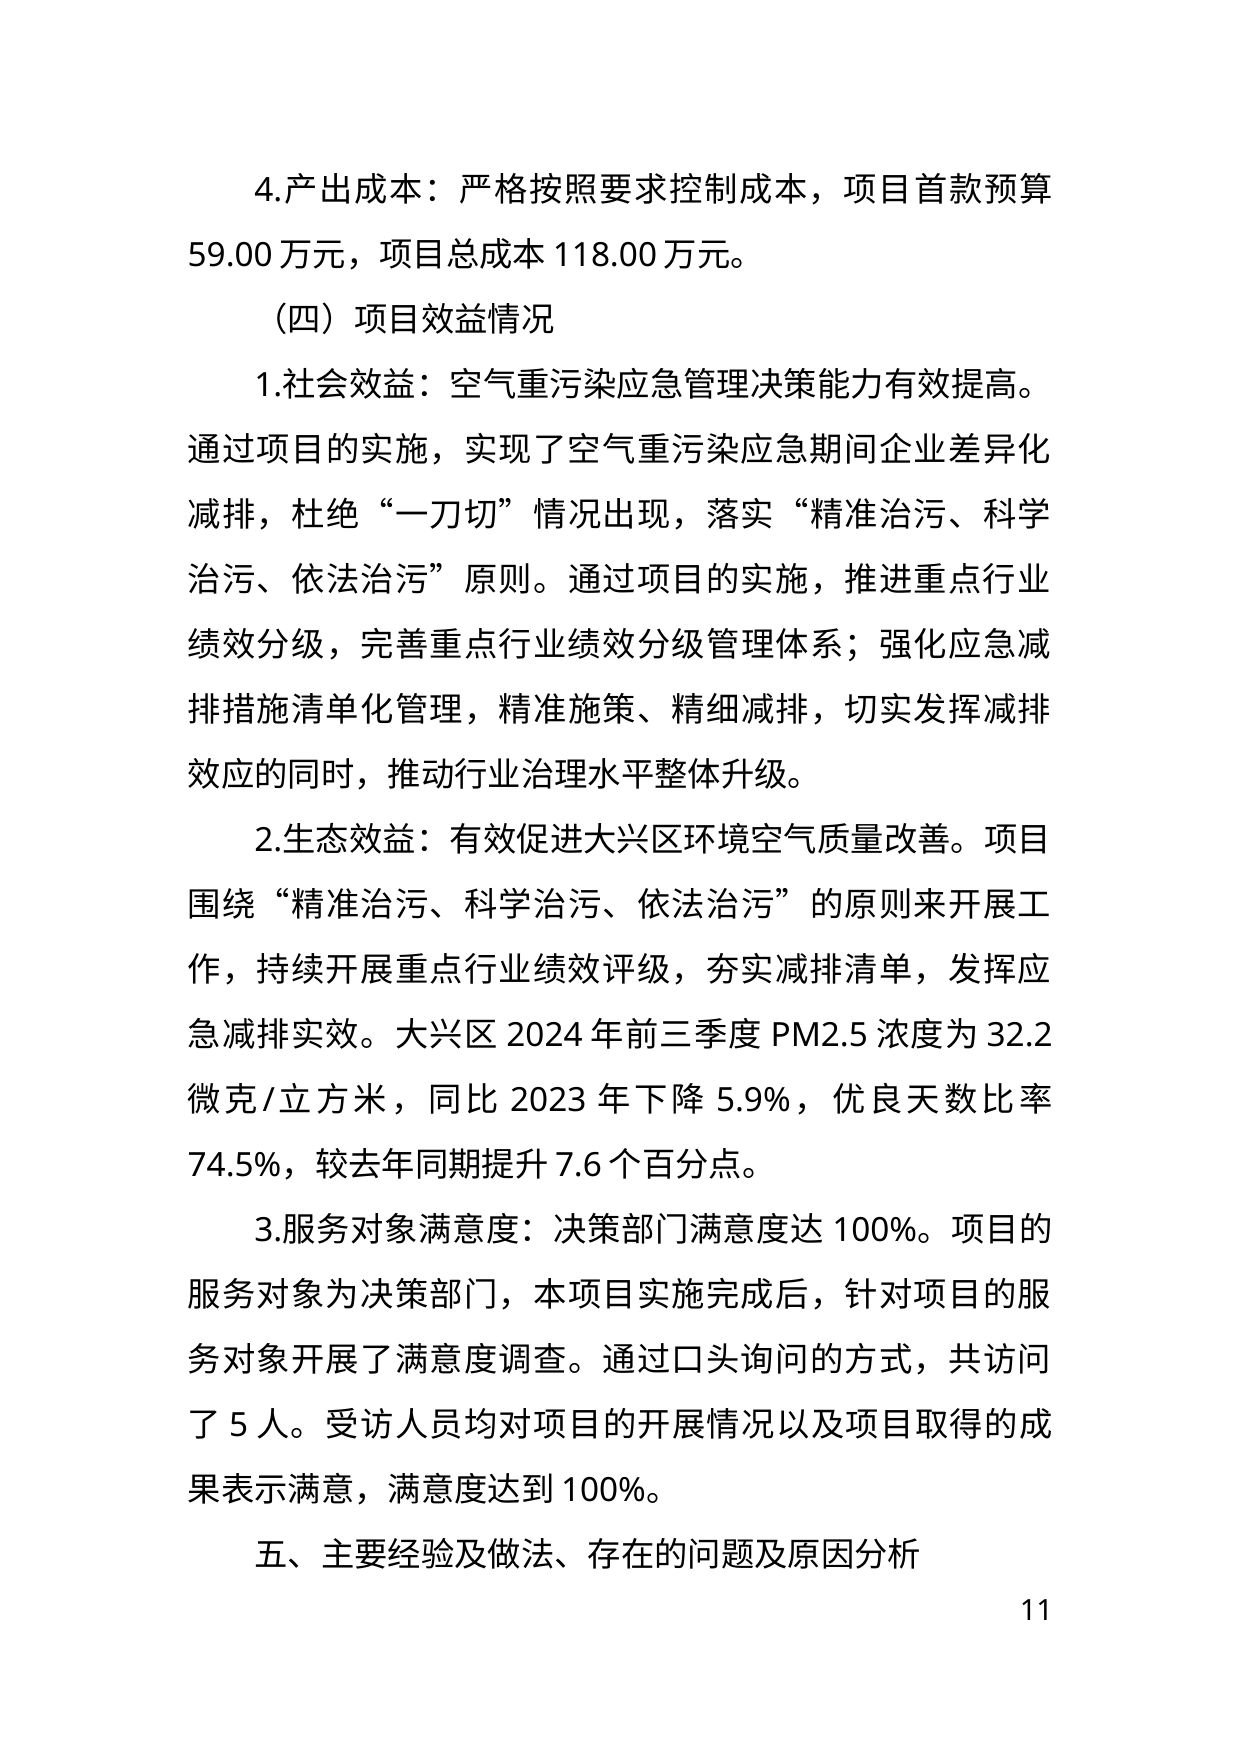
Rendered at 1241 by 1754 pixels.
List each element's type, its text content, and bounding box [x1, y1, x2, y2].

text 4.产出成本：严格按照要求控制成本，项目首款预算59.00万元，项目总成本118.00万元。 [187, 155, 1053, 285]
text （四）项目效益情况 [187, 285, 1053, 350]
text 五、主要经验及做法、存在的问题及原因分析 [187, 1520, 1053, 1585]
text 3.服务对象满意度：决策部门满意度达100%。项目的服务对象为决策部门，本项目实施完成后，针对项目的服务对象开展了满意度调查。通过口头询问的方式，共访问了5人。受访人员均对项目的开展情况以及项目取得的成果表示满意，满意度达到100%。 [187, 1195, 1053, 1520]
text 2.生态效益：有效促进大兴区环境空气质量改善。项目围绕“精准治污、科学治污、依法治污”的原则来开展工作，持续开展重点行业绩效评级，夯实减排清单，发挥应急减排实效。大兴区2024年前三季度PM2.5浓度为32.2微克/立方米，同比2023年下降5.9%，优良天数比率74.5%，较去年同期提升7.6个百分点。 [187, 805, 1053, 1195]
text 1.社会效益：空气重污染应急管理决策能力有效提高。通过项目的实施，实现了空气重污染应急期间企业差异化减排，杜绝“一刀切”情况出现，落实“精准治污、科学治污、依法治污”原则。通过项目的实施，推进重点行业绩效分级，完善重点行业绩效分级管理体系；强化应急减排措施清单化管理，精准施策、精细减排，切实发挥减排效应的同时，推动行业治理水平整体升级。 [187, 350, 1053, 805]
